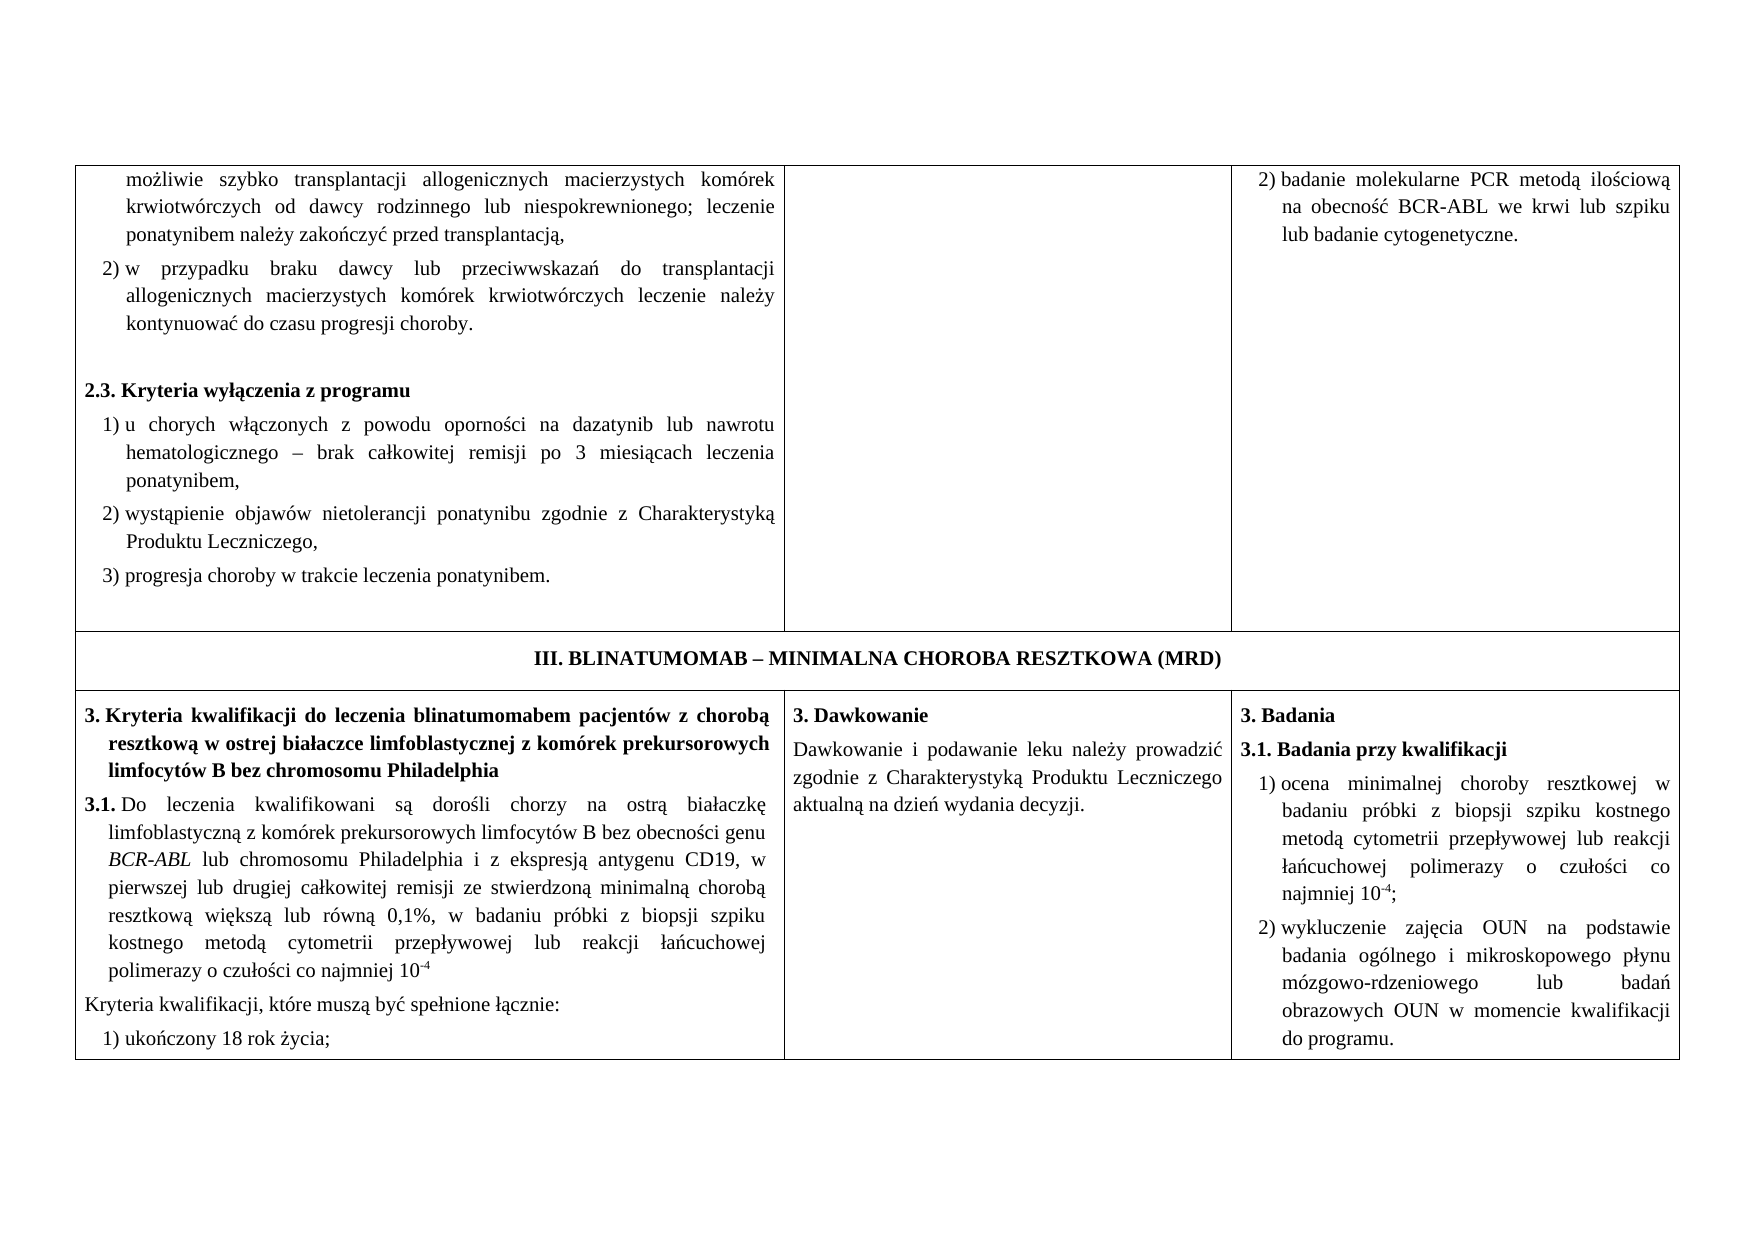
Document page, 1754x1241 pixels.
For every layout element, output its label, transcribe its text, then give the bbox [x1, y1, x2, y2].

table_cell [76, 691, 784, 1059]
table_cell III. BLINATUMOMAB – MINIMALNA CHOROBA RESZTKOWA (MRD) [76, 632, 1679, 689]
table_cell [76, 166, 784, 631]
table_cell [1232, 166, 1679, 631]
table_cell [785, 691, 1231, 1059]
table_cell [785, 166, 1231, 631]
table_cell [1232, 691, 1679, 1059]
